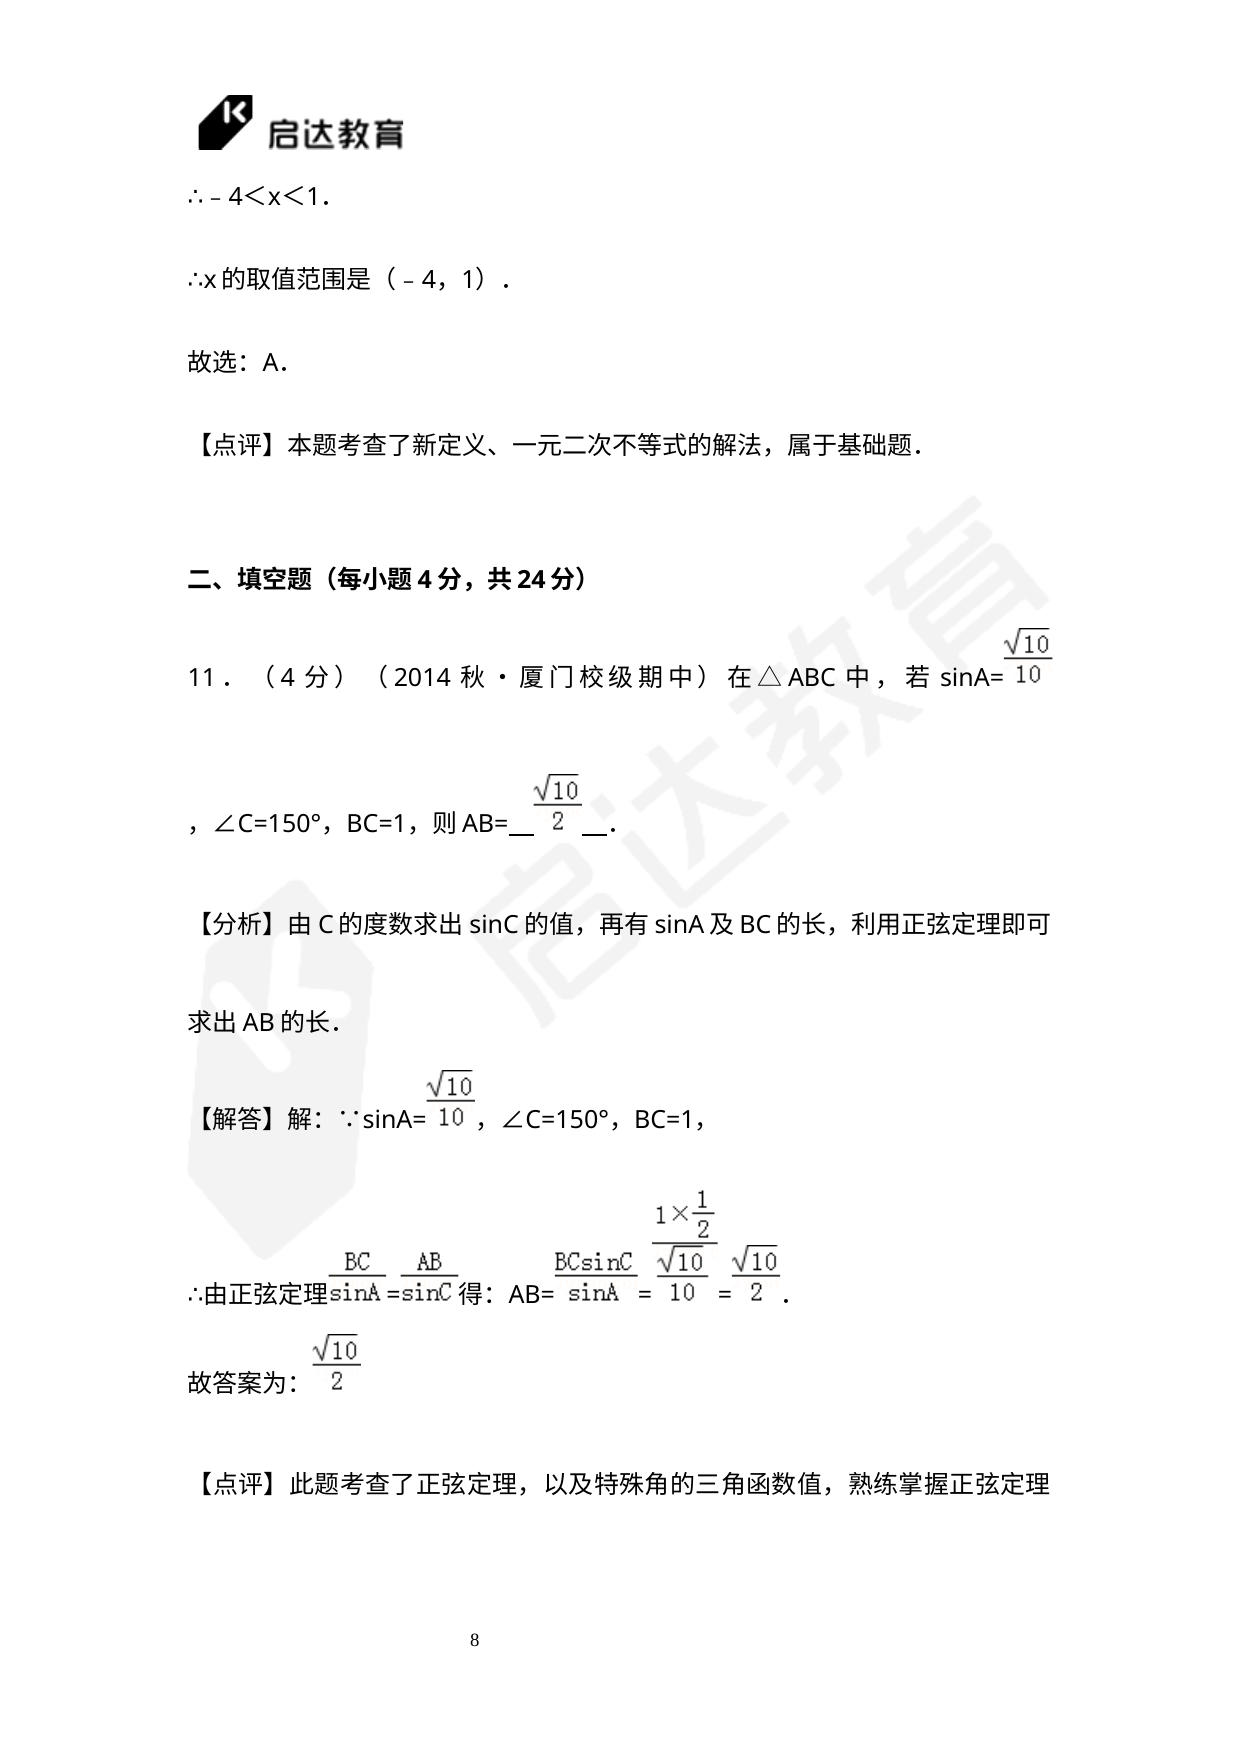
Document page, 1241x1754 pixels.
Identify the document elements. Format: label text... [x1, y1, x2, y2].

text ∴由正弦定理=得：AB===． [187, 1186, 1053, 1316]
picture [400, 1248, 459, 1304]
picture [533, 774, 582, 833]
picture [554, 1248, 638, 1304]
text ∴x的取值范围是（﹣4，1）． [187, 245, 1053, 310]
text 11．（4分）（2014秋•厦门校级期中）在△ABC中，若sinA=，∠C=150°，BC=1，则AB= ． [187, 628, 1053, 872]
picture [328, 1248, 387, 1304]
text 【点评】本题考查了新定义、一元二次不等式的解法，属于基础题． [187, 411, 1053, 476]
text 故答案为： [187, 1334, 1053, 1432]
picture [652, 1186, 718, 1304]
text 【解答】解：∵sinA=，∠C=150°，BC=1， [187, 1071, 1053, 1168]
text ∴﹣4＜x＜1． [187, 162, 1053, 227]
text 故选：A． [187, 328, 1053, 393]
picture [426, 1070, 475, 1129]
text 二、填空题（每小题4分，共24分） [187, 545, 1053, 610]
picture [198, 95, 404, 150]
picture [1003, 628, 1053, 686]
text 【分析】由C的度数求出sinC的值，再有sinA及BC的长，利用正弦定理即可求出AB的长． [187, 890, 1053, 1053]
picture [312, 1334, 361, 1393]
text 【点评】此题考查了正弦定理，以及特殊角的三角函数值，熟练掌握正弦定理是解本题的关键． [187, 1450, 1053, 1515]
picture [731, 1245, 781, 1304]
